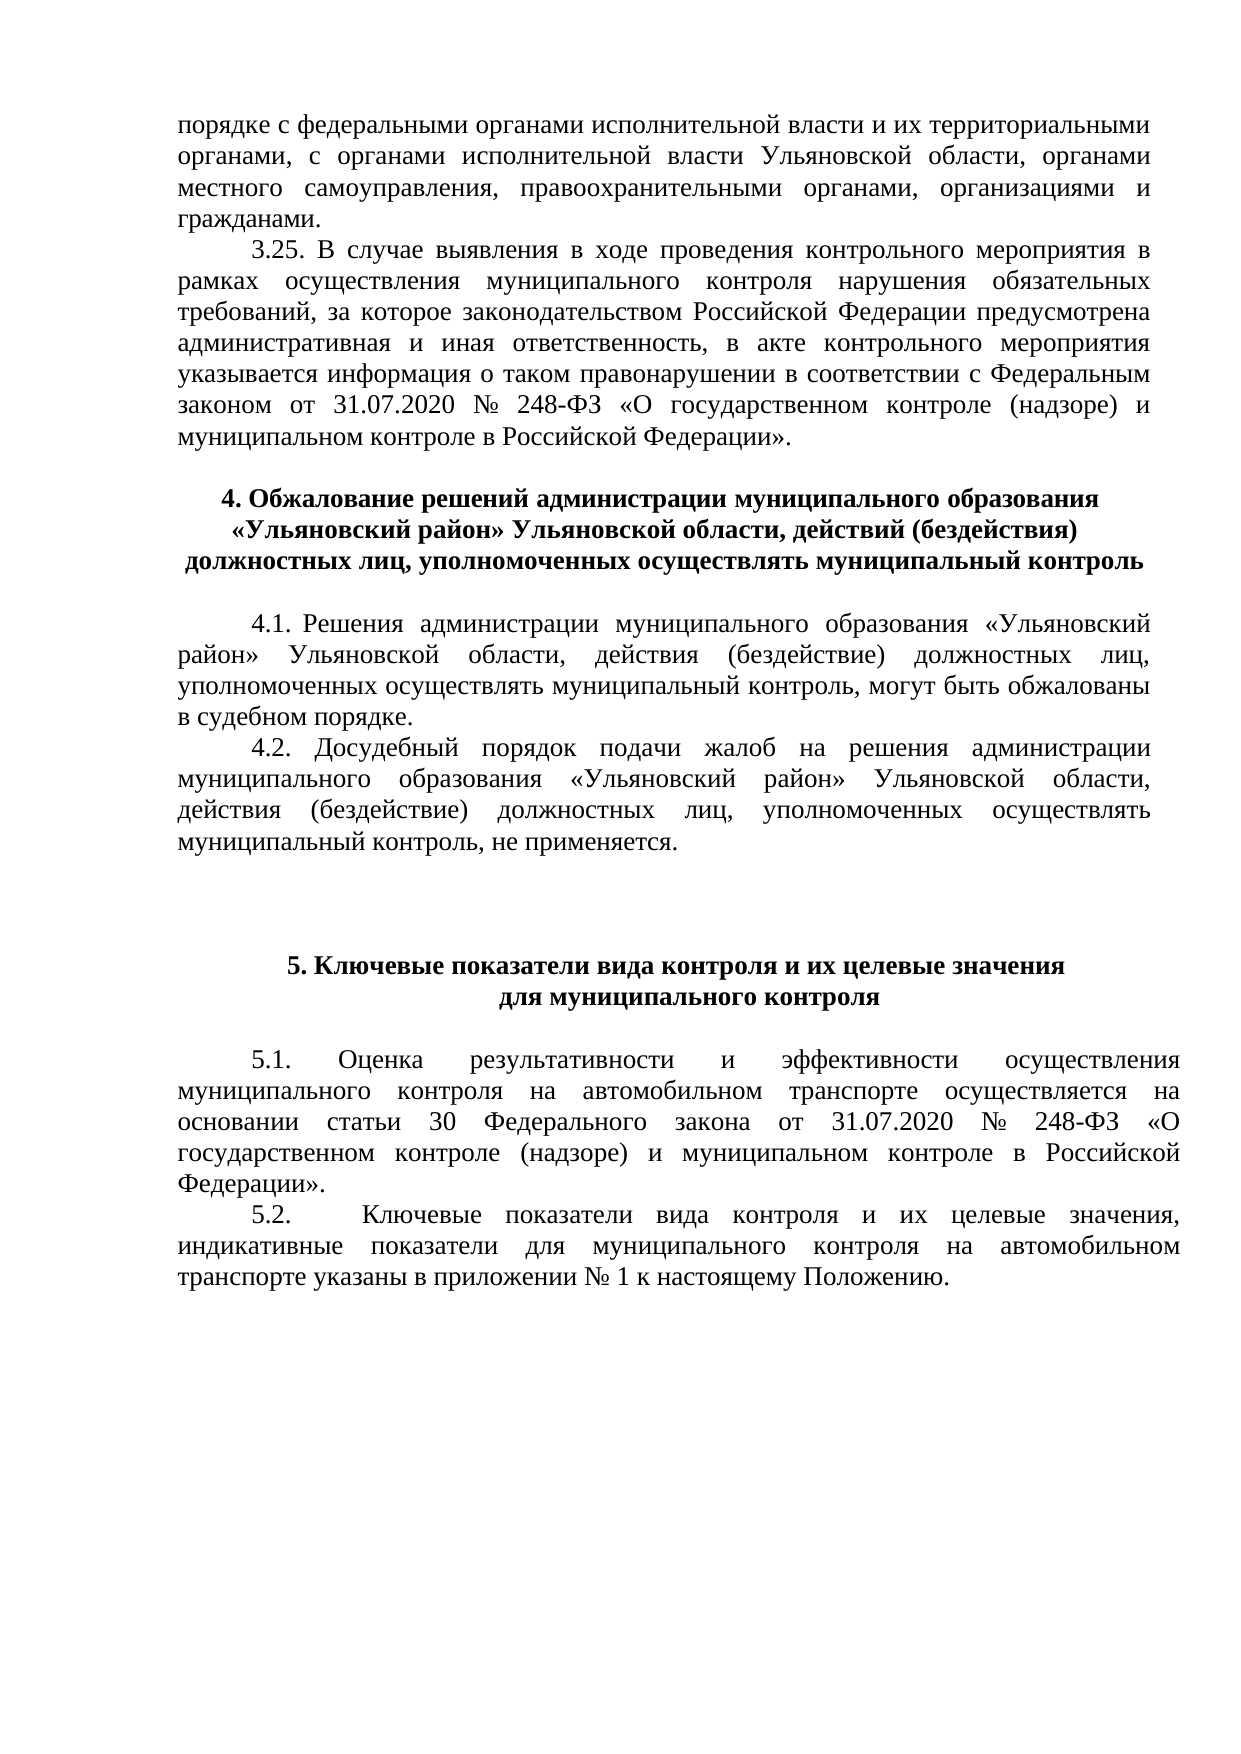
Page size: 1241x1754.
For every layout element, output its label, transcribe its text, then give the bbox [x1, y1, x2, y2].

list Решения администрации муниципального образования «Ульяновский район» Ульяновской области, действия (бездействие) должностных лиц, уполномоченных осуществлять муниципальный контроль, могут быть обжалованы в судебном порядке. [177, 607, 1151, 731]
list Обжалование решений администрации муниципального образования [221, 482, 1181, 513]
text 5.1. Оценка результативности и эффективности осуществления муниципального контроля на автомобильном транспорте осуществляется на основании статьи 30 Федерального закона от 31.07.2020 № 248-ФЗ «О государственном контроле (надзоре) и муниципальном контроле в Российской Федерации». [177, 1043, 1181, 1198]
list В случае выявления в ходе проведения контрольного мероприятия в рамках осуществления муниципального контроля нарушения обязательных требований, за которое законодательством Российской Федерации предусмотрена административная и иная ответственность, в акте контрольного мероприятия указывается информация о таком правонарушении в соответствии с Федеральным законом от 31.07.2020 № 248-ФЗ «О государственном контроле (надзоре) и муниципальном контроле в Российской Федерации». [177, 233, 1152, 451]
list Досудебный порядок подачи жалоб на решения администрации муниципального образования «Ульяновский район» Ульяновской области, действия (бездействие) должностных лиц, уполномоченных осуществлять муниципальный контроль, не применяется. [177, 731, 1152, 856]
text «Ульяновский район» Ульяновской области, действий (бездействия) должностных лиц, уполномоченных осуществлять муниципальный контроль [185, 513, 1181, 576]
list 5.2. Ключевые показатели вида контроля и их целевые значения, индикативные показатели для муниципального контроля на автомобильном транспорте указаны в приложении № 1 к настоящему Положению. [177, 1198, 1181, 1292]
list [177, 108, 1152, 233]
list Ключевые показатели вида контроля и их целевые значения для муниципального контроля [287, 949, 1115, 1012]
